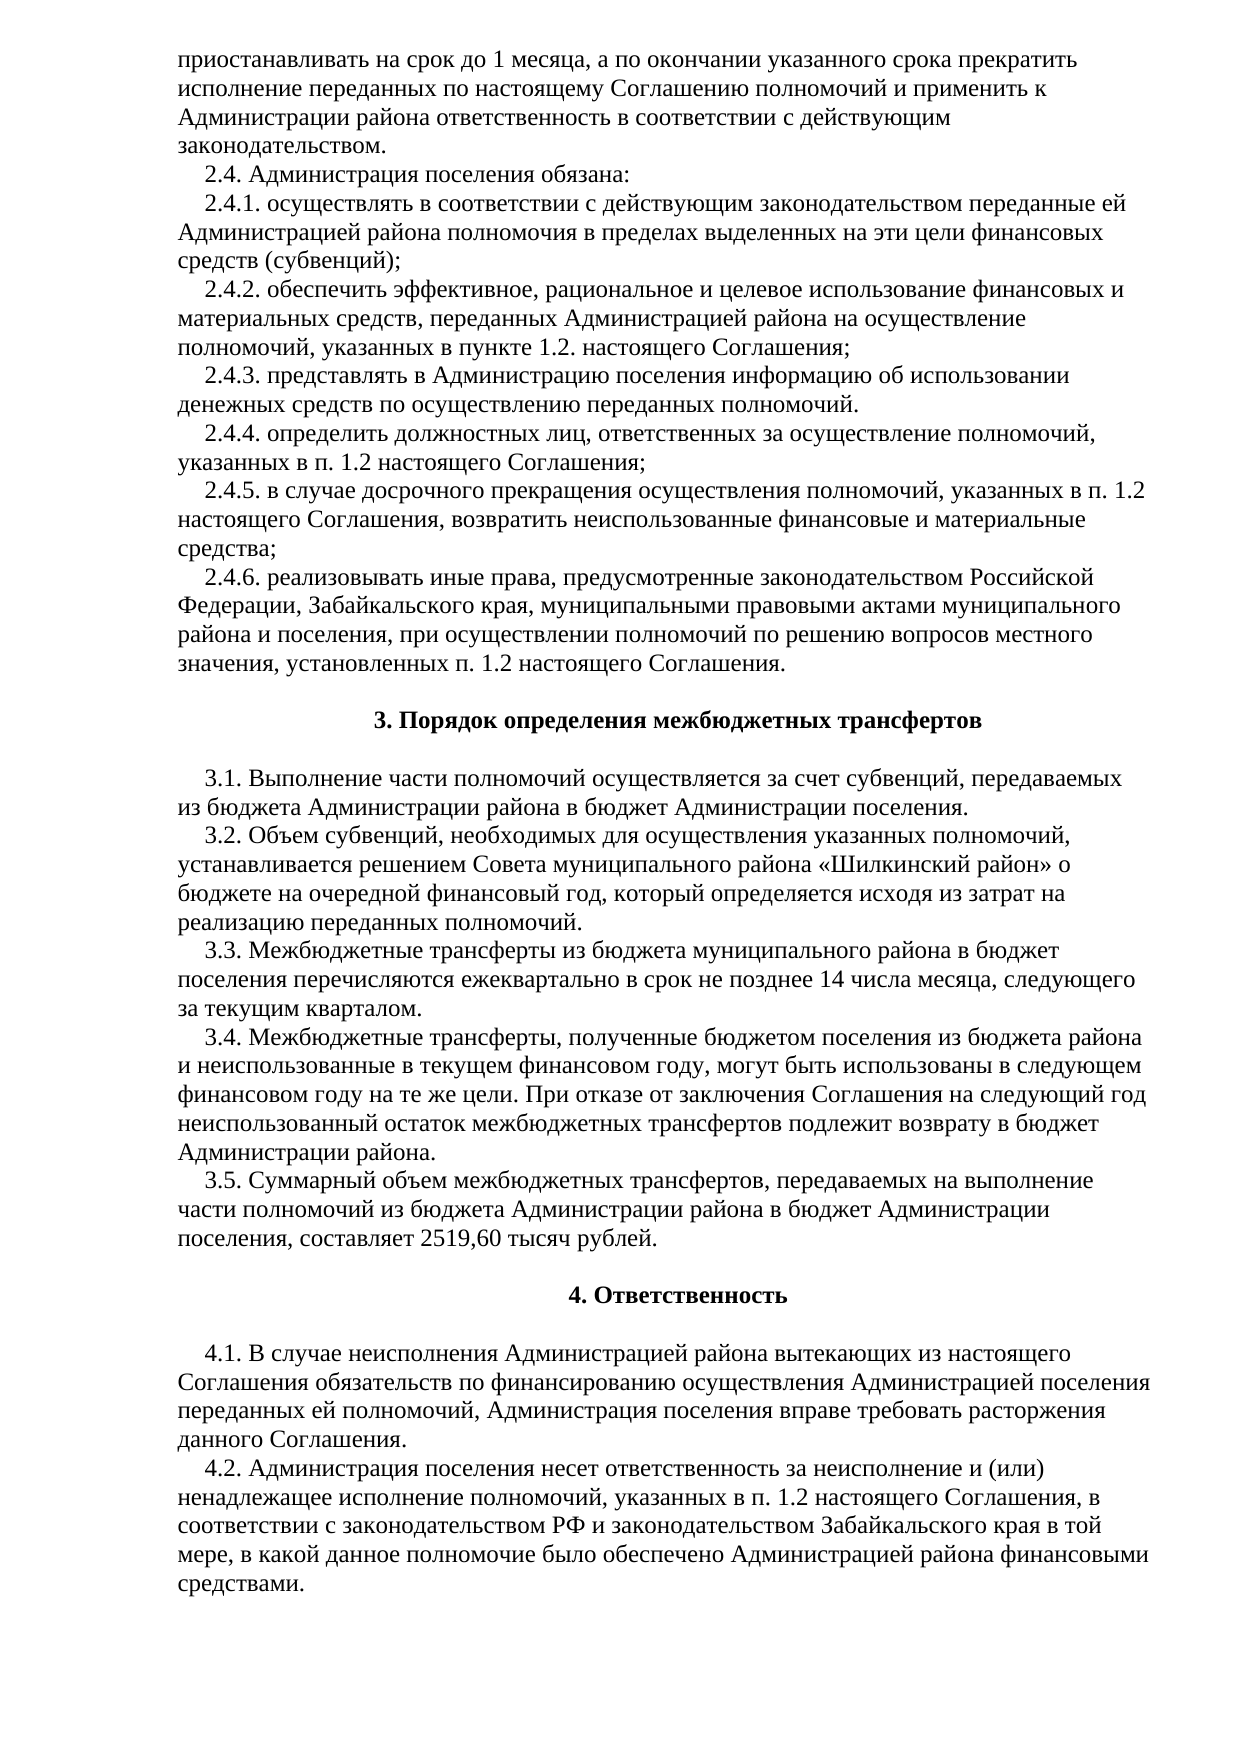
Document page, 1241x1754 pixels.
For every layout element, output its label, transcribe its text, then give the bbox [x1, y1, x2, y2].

text 2.4.2. обеспечить эффективное, рациональное и целевое использование финансовых и материальных средств, переданных Администрацией района на осуществление полномочий, указанных в пункте 1.2. настоящего Соглашения; [177, 274, 1152, 361]
text 4.1. В случае неисполнения Администрацией района вытекающих из настоящего Соглашения обязательств по финансированию осуществления Администрацией поселения переданных ей полномочий, Администрация поселения вправе требовать расторжения данного Соглашения. [177, 1338, 1152, 1453]
text 3.4. Межбюджетные трансферты, полученные бюджетом поселения из бюджета района и неиспользованные в текущем финансовом году, могут быть использованы в следующем финансовом году на те же цели. При отказе от заключения Соглашения на следующий год неиспользованный остаток межбюджетных трансфертов подлежит возврату в бюджет Администрации района. [177, 1022, 1152, 1166]
text 3. Порядок определения межбюджетных трансфертов [177, 706, 1152, 734]
text 3.5. Суммарный объем межбюджетных трансфертов, передаваемых на выполнение части полномочий из бюджета Администрации района в бюджет Администрации поселения, составляет 2519,60 тысяч рублей. [177, 1166, 1152, 1252]
text 4. Ответственность [177, 1281, 1152, 1309]
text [177, 44, 1152, 159]
text 3.1. Выполнение части полномочий осуществляется за счет субвенций, передаваемых из бюджета Администрации района в бюджет Администрации поселения. [177, 763, 1152, 821]
text 2.4.4. определить должностных лиц, ответственных за осуществление полномочий, указанных в п. 1.2 настоящего Соглашения; [177, 418, 1152, 476]
text 2.4.3. представлять в Администрацию поселения информацию об использовании денежных средств по осуществлению переданных полномочий. [177, 361, 1152, 418]
text 3.2. Объем субвенций, необходимых для осуществления указанных полномочий, устанавливается решением Совета муниципального района «Шилкинский район» о бюджете на очередной финансовый год, который определяется исходя из затрат на реализацию переданных полномочий. [177, 821, 1152, 936]
text 2.4. Администрация поселения обязана: [177, 159, 1152, 188]
text 2.4.5. в случае досрочного прекращения осуществления полномочий, указанных в п. 1.2 настоящего Соглашения, возвратить неиспользованные финансовые и материальные средства; [177, 476, 1152, 562]
text 3.3. Межбюджетные трансферты из бюджета муниципального района в бюджет поселения перечисляются ежеквартально в срок не позднее 14 числа месяца, следующего за текущим кварталом. [177, 936, 1152, 1022]
text 2.4.1. осуществлять в соответствии с действующим законодательством переданные ей Администрацией района полномочия в пределах выделенных на эти цели финансовых средств (субвенций); [177, 188, 1152, 274]
text 4.2. Администрация поселения несет ответственность за неисполнение и (или) ненадлежащее исполнение полномочий, указанных в п. 1.2 настоящего Соглашения, в соответствии с законодательством РФ и законодательством Забайкальского края в той мере, в какой данное полномочие было обеспечено Администрацией района финансовыми средствами. [177, 1453, 1152, 1597]
text 2.4.6. реализовывать иные права, предусмотренные законодательством Российской Федерации, Забайкальского края, муниципальными правовыми актами муниципального района и поселения, при осуществлении полномочий по решению вопросов местного значения, установленных п. 1.2 настоящего Соглашения. [177, 562, 1152, 677]
